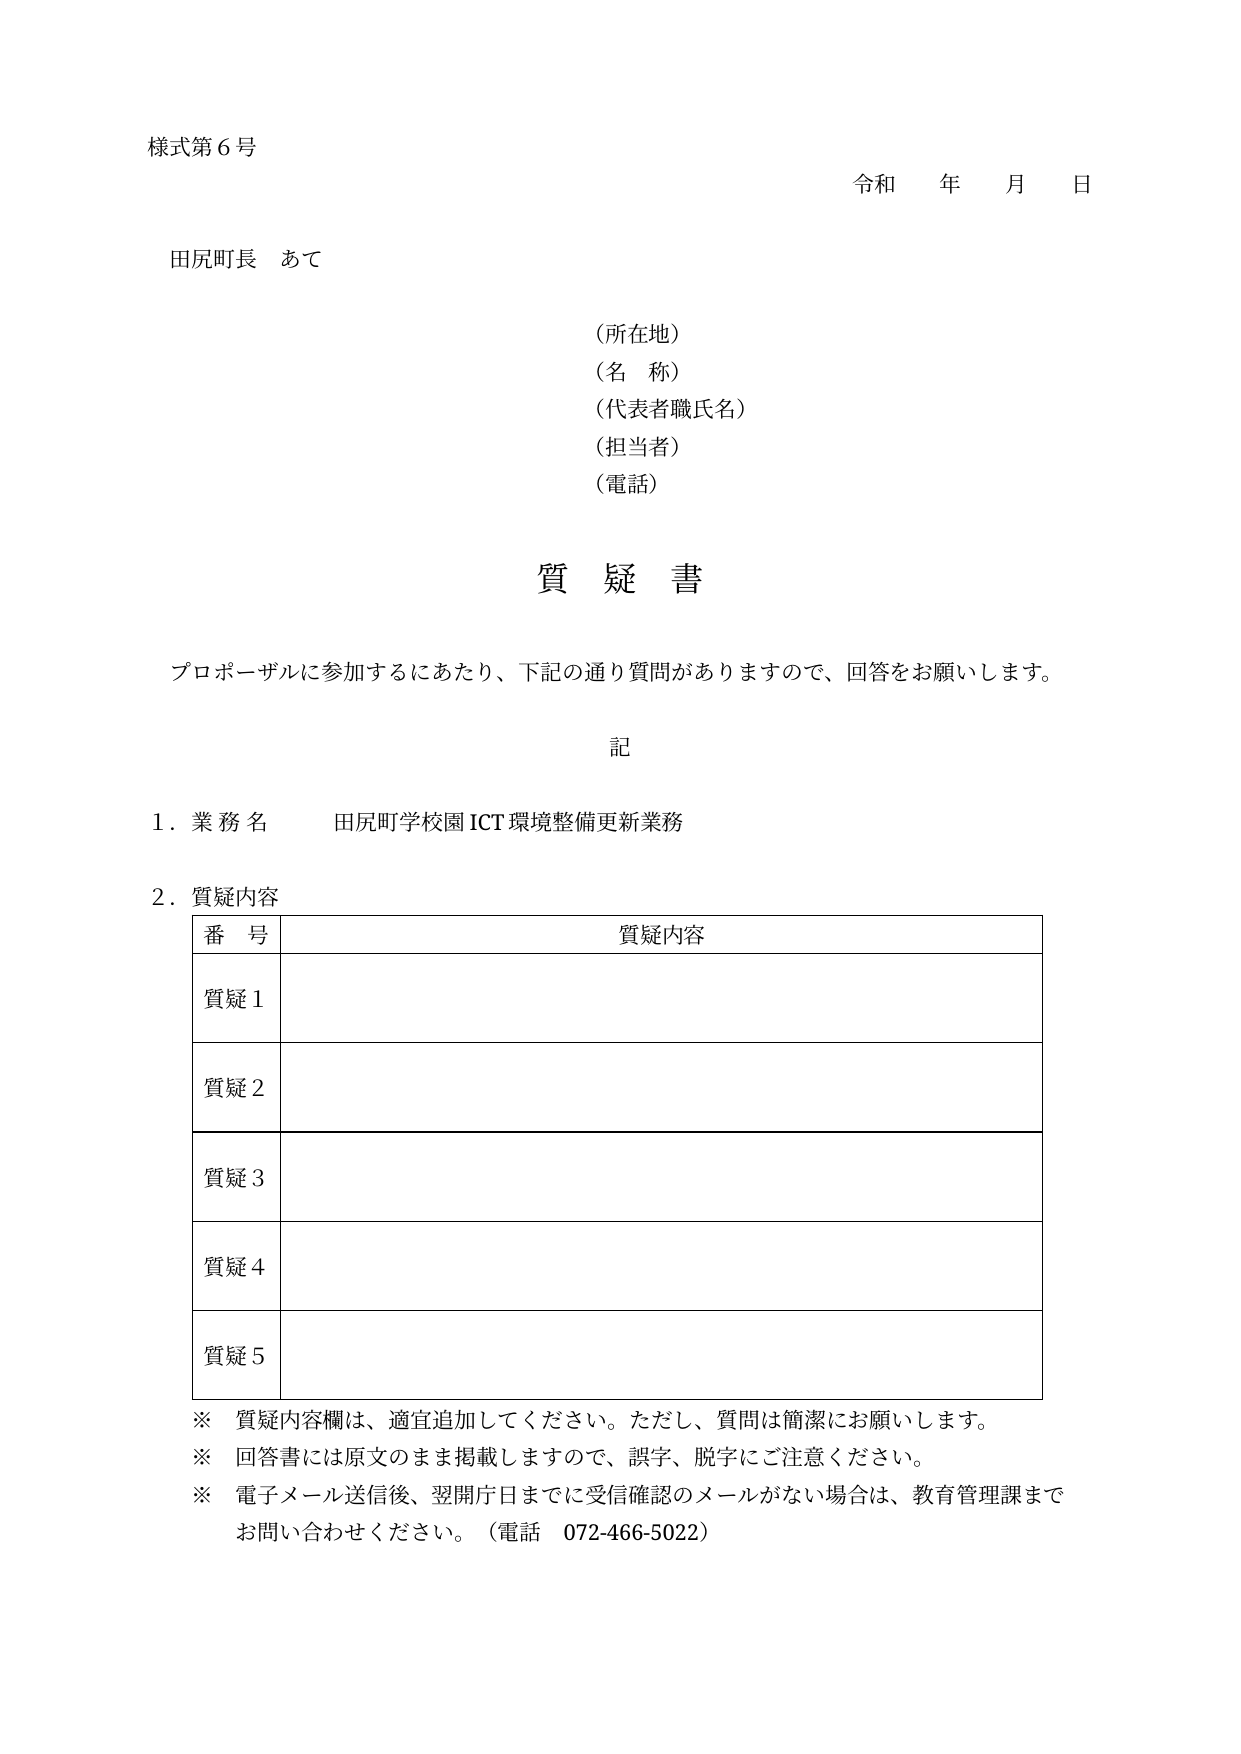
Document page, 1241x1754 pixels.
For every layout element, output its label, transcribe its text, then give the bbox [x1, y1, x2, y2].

table_cell 質疑２ [193, 1043, 280, 1131]
text ※ 回答書には原文のまま掲載しますので、誤字、脱字にご注意ください。 [148, 1437, 1092, 1475]
table_cell 質疑３ [193, 1133, 280, 1221]
text １．業務名 田尻町学校園ICT環境整備更新業務 [148, 802, 1092, 839]
table_cell [281, 1043, 1042, 1131]
text お問い合わせください。（電話 072-466-5022） [235, 1512, 1092, 1550]
text （電話） [561, 464, 1092, 502]
text ※ 電子メール送信後、翌開庁日までに受信確認のメールがない場合は、教育管理課まで [148, 1475, 1092, 1512]
text ２．質疑内容 [148, 877, 1092, 914]
text （担当者） [561, 427, 1092, 464]
text （代表者職氏名） [561, 389, 1092, 427]
text （名 称） [561, 352, 1092, 389]
subtitle 記 [148, 727, 1092, 764]
table_cell [281, 1222, 1042, 1310]
text 様式第６号 [148, 127, 1092, 164]
table_cell 質疑４ [193, 1222, 280, 1310]
table_header 番 号 [193, 916, 280, 953]
text ※ 質疑内容欄は、適宜追加してください。ただし、質問は簡潔にお願いします。 [148, 1400, 1092, 1437]
table_cell 質疑１ [193, 954, 280, 1042]
table_cell [281, 954, 1042, 1042]
table_cell 質疑５ [193, 1311, 280, 1399]
text 質 疑 書 [148, 539, 1092, 614]
text プロポーザルに参加するにあたり、下記の通り質問がありますので、回答をお願いします。 [148, 652, 1092, 689]
text （所在地） [561, 314, 1092, 352]
text 田尻町長 あて [148, 239, 1092, 277]
table_cell [281, 1311, 1042, 1399]
table_header 質疑内容 [281, 916, 1042, 953]
text 令和 年 月 日 [148, 164, 1092, 202]
table_cell [281, 1133, 1042, 1221]
